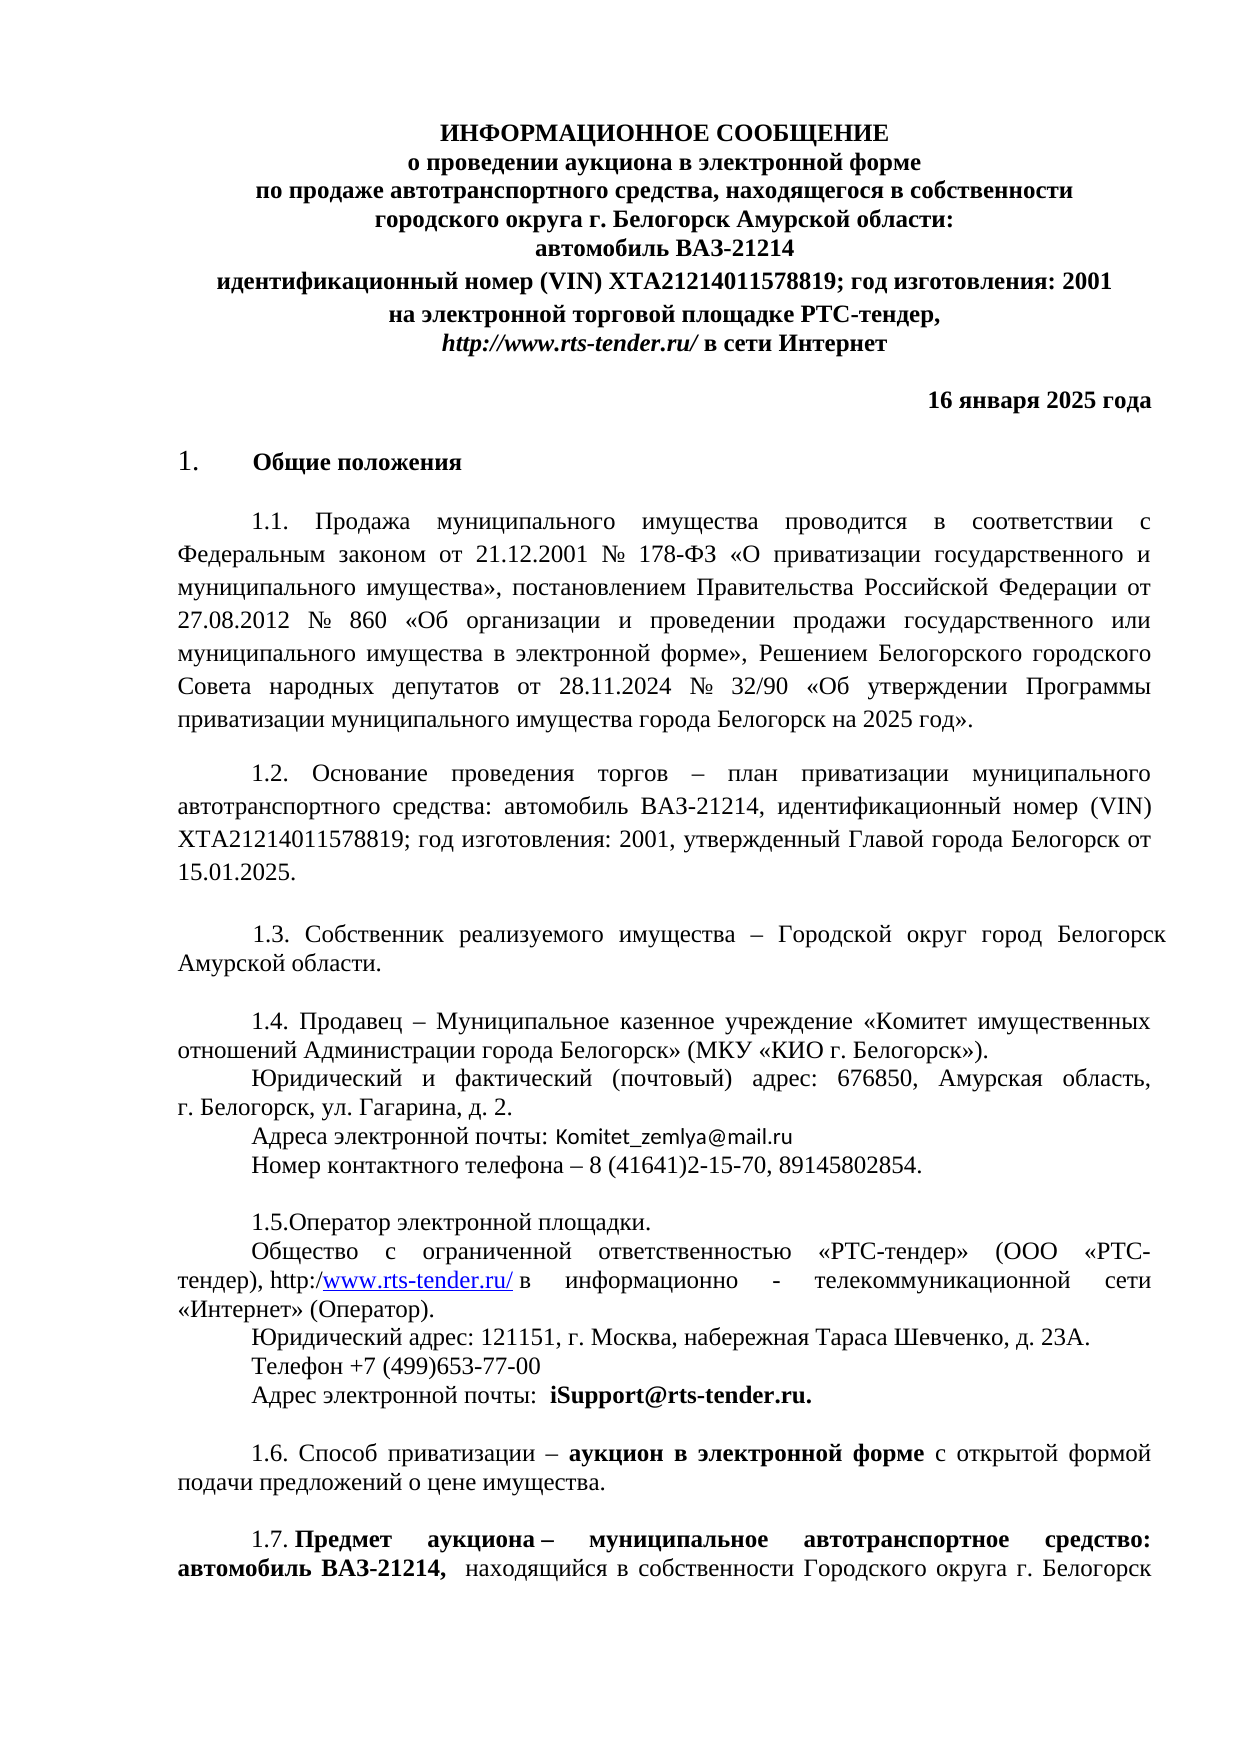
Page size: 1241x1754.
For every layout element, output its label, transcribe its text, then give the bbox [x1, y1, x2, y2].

text 1.4. Продавец – Муниципальное казенное учреждение «Комитет имущественных отношений Администрации города Белогорск» (МКУ «КИО г. Белогорск»). [177, 1006, 1152, 1063]
text Юридический адрес: 121151, г. Москва, набережная Тараса Шевченко, д. 23А. [177, 1322, 1152, 1351]
text Общество с ограниченной ответственностью «РТС-тендер» (ООО «РТС-тендер), http:/www.rts-tender.ru/ в информационно - телекоммуникационной сети «Интернет» (Оператор). [177, 1236, 1152, 1322]
text 1.3. Собственник реализуемого имущества – Городской округ город Белогорск Амурской области. [177, 919, 1167, 977]
text автомобиль ВАЗ-21214 [177, 233, 1152, 262]
text Номер контактного телефона – 8 (41641)2-15-70, 89145802854. [177, 1150, 1152, 1179]
text Телефон +7 (499)653-77-00 [177, 1351, 1152, 1380]
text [177, 1524, 1152, 1582]
text 1.2. Основание проведения торгов – план приватизации муниципального автотранспортного средства: автомобиль ВАЗ-21214, идентификационный номер (VIN) ХТА21214011578819; год изготовления: 2001, утвержденный Главой города Белогорск от 15.01.2025. [177, 758, 1152, 886]
text по продаже автотранспортного средства, находящегося в собственности [177, 176, 1152, 204]
text http://www.rts-tender.ru/ в сети Интернет [177, 328, 1152, 357]
text о проведении аукциона в электронной форме [177, 147, 1152, 176]
list Общие положения [177, 443, 1152, 477]
text на электронной торговой площадке РТС-тендер, [177, 299, 1152, 328]
text 1.6. Способ приватизации – аукцион в электронной форме с открытой формой подачи предложений о цене имущества. [177, 1438, 1152, 1495]
text 16 января 2025 года [177, 385, 1152, 414]
text Адреса электронной почты: Komitet_zemlya@mail.ru [177, 1121, 1152, 1150]
text идентификационный номер (VIN) ХТА21214011578819; год изготовления: 2001 [177, 266, 1152, 295]
text 1.5.Оператор электронной площадки. [251, 1207, 1152, 1236]
text 1.1. Продажа муниципального имущества проводится в соответствии с Федеральным законом от 21.12.2001 № 178-ФЗ «О приватизации государственного и муниципального имущества», постановлением Правительства Российской Федерации от 27.08.2012 № 860 «Об организации и проведении продажи государственного или муниципального имущества в электронной форме», Решением Белогорского городского Совета народных депутатов от 28.11.2024 № 32/90 «Об утверждении Программы приватизации муниципального имущества города Белогорск на 2025 год». [177, 506, 1152, 733]
text ИНФОРМАЦИОННОЕ СООБЩЕНИЕ [177, 118, 1152, 147]
text Юридический и фактический (почтовый) адрес: 676850, Амурская область, г. Белогорск, ул. Гагарина, д. 2. [177, 1063, 1152, 1121]
text Адрес электронной почты: iSupport@rts-tender.ru. [177, 1380, 1152, 1409]
text городского округа г. Белогорск Амурской области: [177, 204, 1152, 233]
